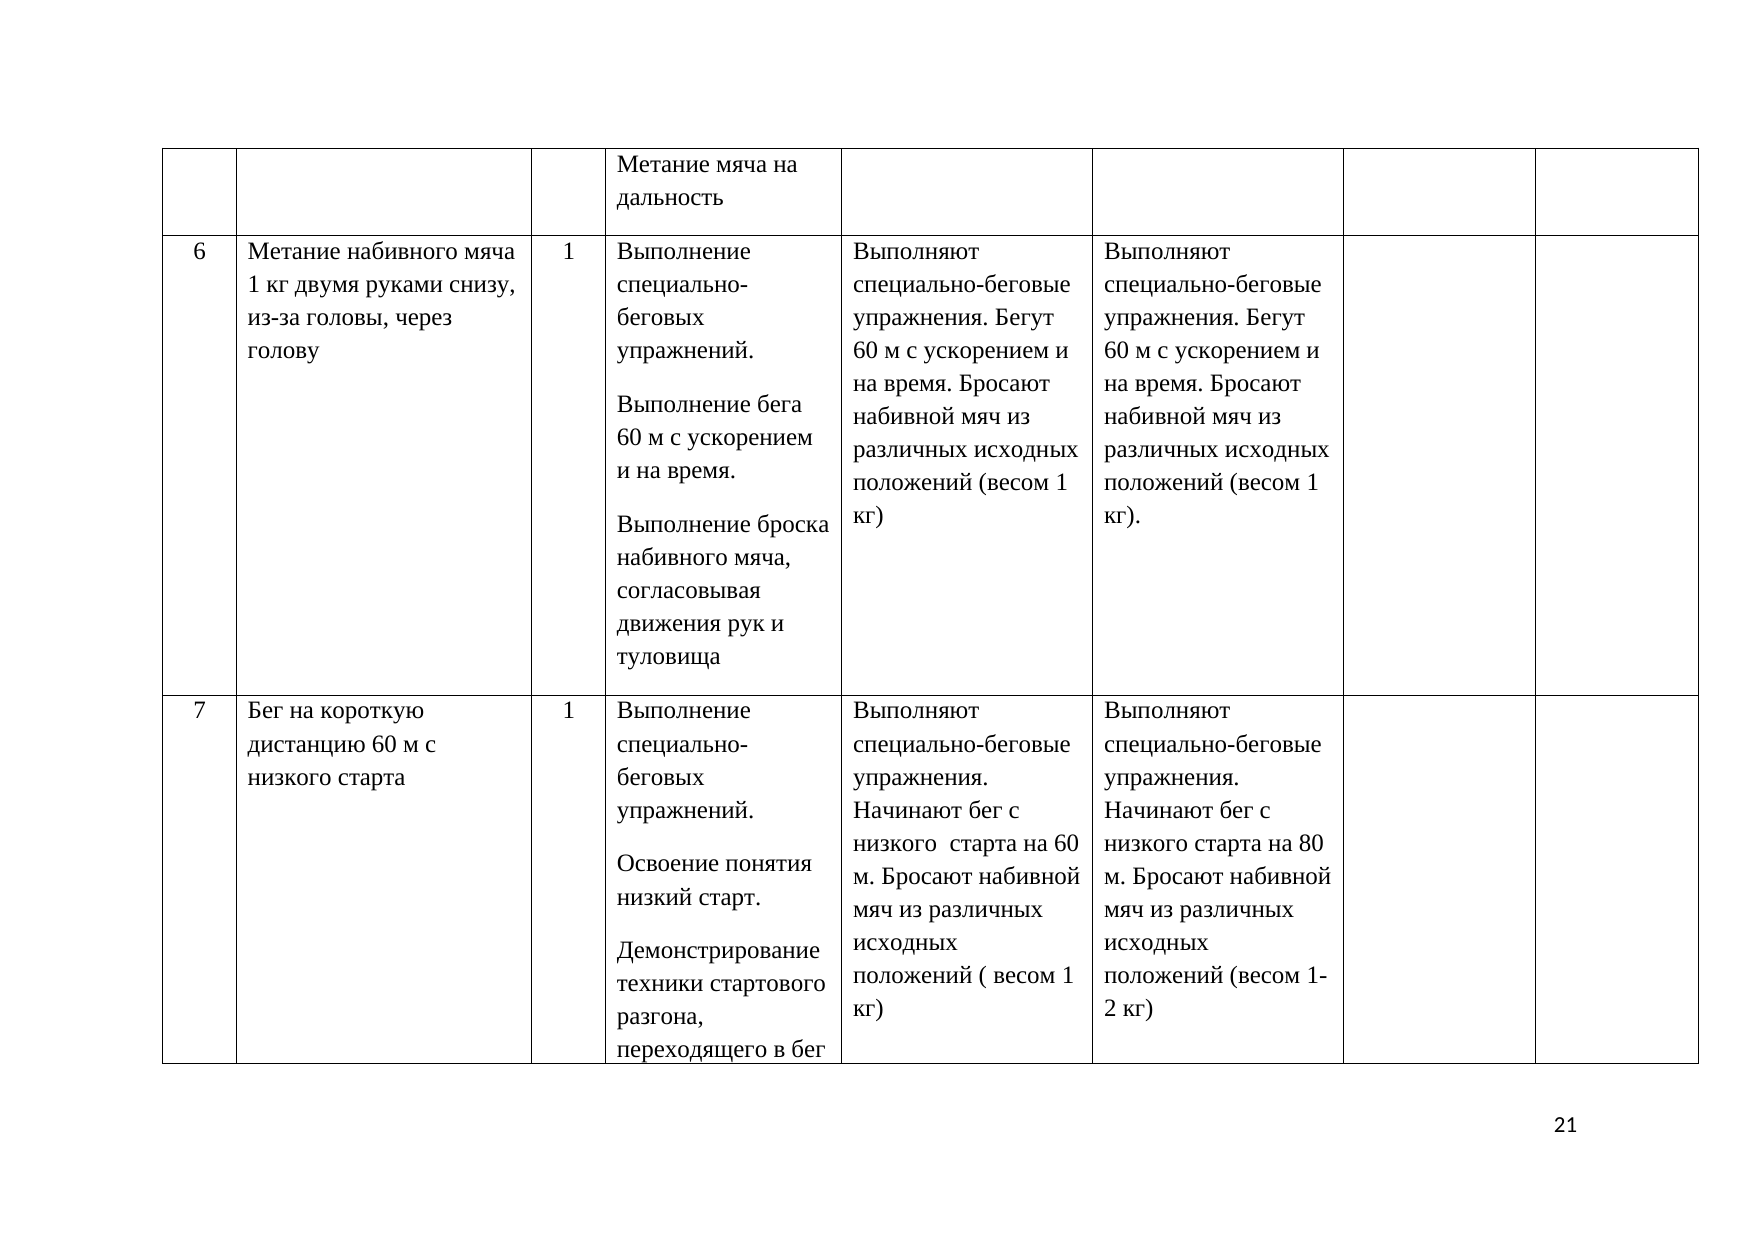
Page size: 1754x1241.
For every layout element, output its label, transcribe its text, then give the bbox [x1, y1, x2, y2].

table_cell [606, 696, 841, 1063]
table_cell Выполняют специально-беговые упражнения. Бегут 60 м с ускорением и на время. Бросают набивной мяч из различных исходных положений (весом 1 кг). [1093, 236, 1343, 694]
table_cell 1 [532, 696, 605, 1063]
table_cell Выполнение специально- беговых упражнений. Выполнение бега 60 м с ускорением и на время. Выполнение броска набивного мяча, согласовывая движения рук и туловища [606, 236, 841, 694]
table_cell Метание набивного мяча 1 кг двумя руками снизу, из-за головы, через голову [237, 236, 531, 694]
table_cell [1536, 236, 1698, 694]
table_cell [842, 696, 1092, 1063]
table_cell [1536, 696, 1698, 1063]
table_cell Выполняют специально-беговые упражнения. Бегут 60 м с ускорением и на время. Бросают набивной мяч из различных исходных положений (весом 1 кг) [842, 236, 1092, 694]
table_cell 7 [163, 696, 236, 1063]
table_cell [1093, 149, 1343, 235]
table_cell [237, 149, 531, 235]
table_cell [606, 149, 841, 235]
table_cell 6 [163, 236, 236, 694]
table_cell 1 [532, 149, 605, 235]
table_cell 5 [163, 149, 236, 235]
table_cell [237, 696, 531, 1063]
table_cell 1 [532, 236, 605, 694]
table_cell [842, 149, 1092, 235]
table_cell [1344, 696, 1535, 1063]
table_cell [1344, 236, 1535, 694]
table_cell [1344, 149, 1535, 235]
table_cell [1536, 149, 1698, 235]
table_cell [1093, 696, 1343, 1063]
